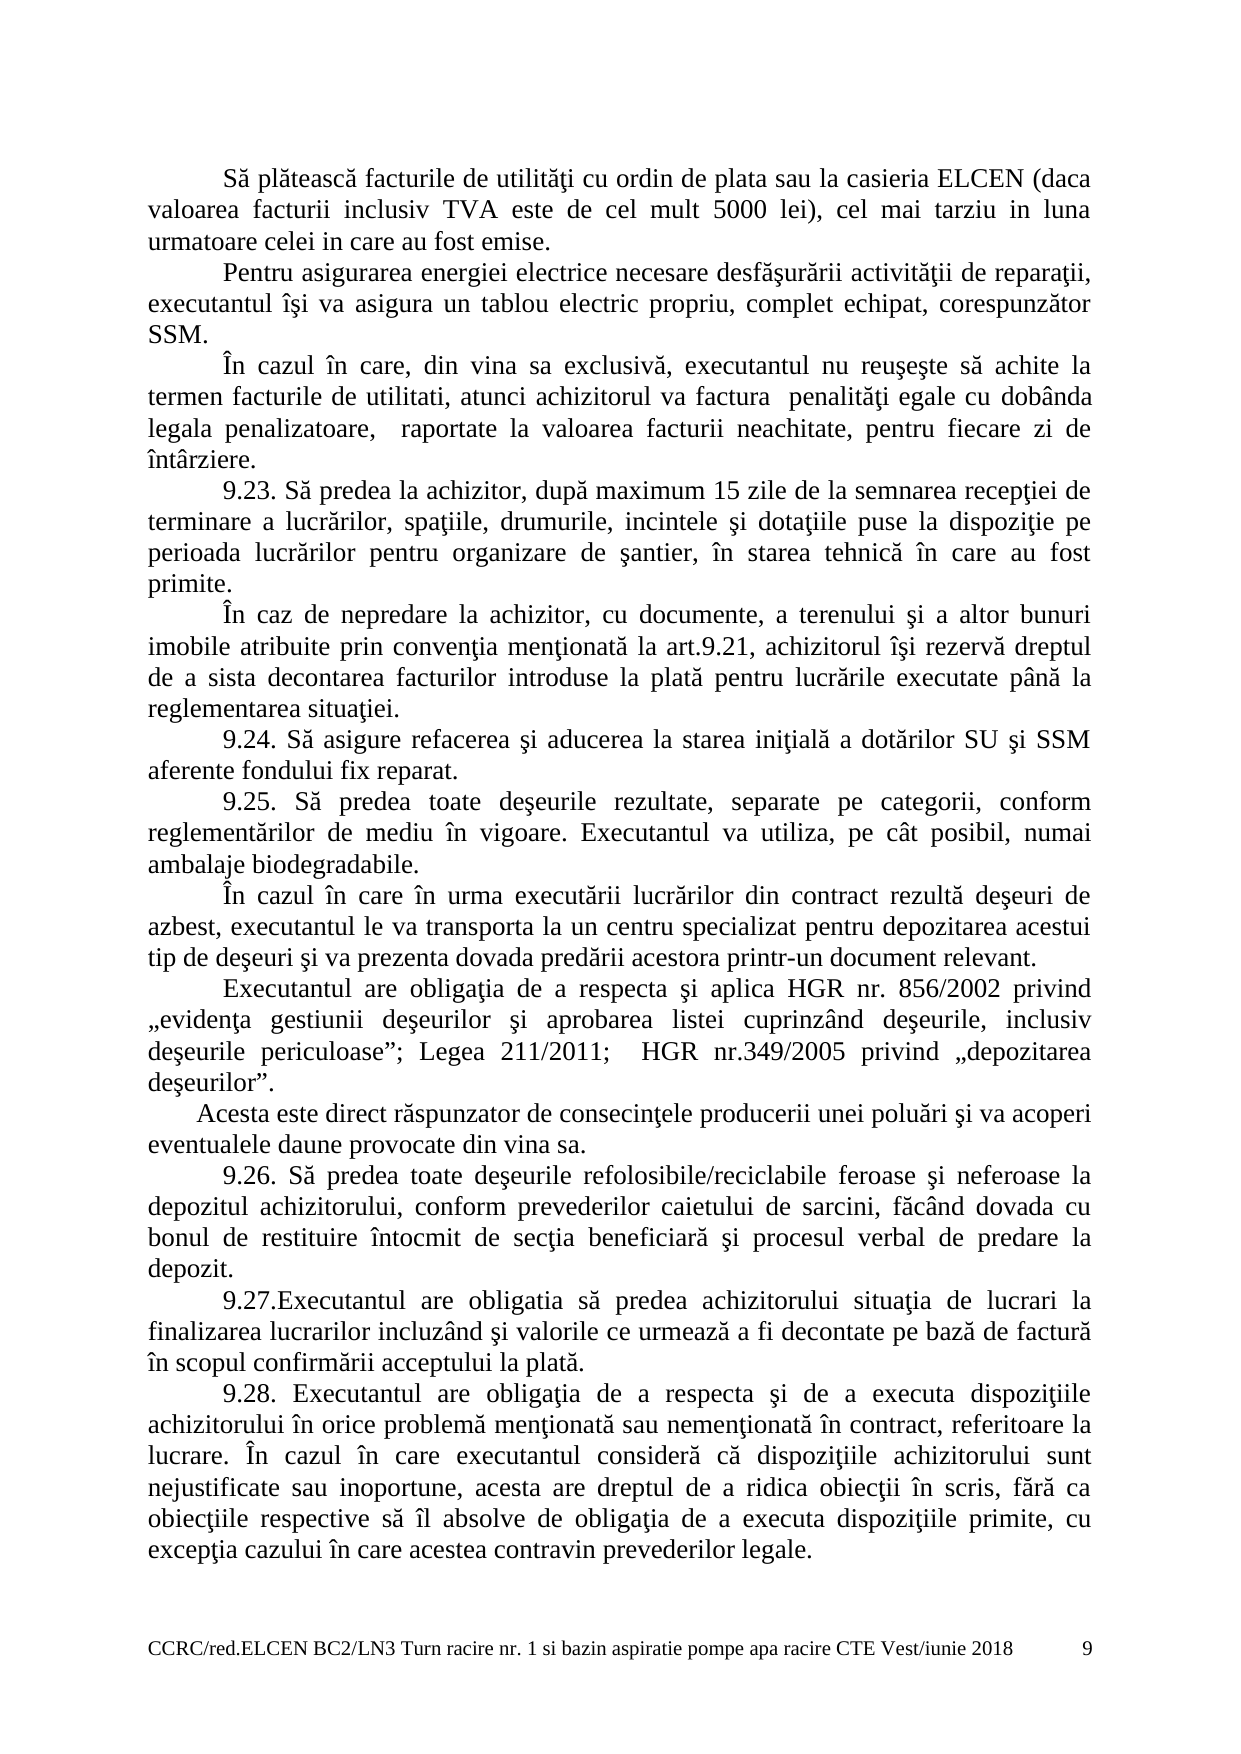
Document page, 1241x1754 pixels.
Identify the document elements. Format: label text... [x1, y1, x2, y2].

text Acesta este direct răspunzator de consecinţele producerii unei poluări şi va acoperi eventualele daune provocate din vina sa. [148, 1097, 1092, 1159]
text 9.23. Să predea la achizitor, după maximum 15 zile de la semnarea recepţiei de terminare a lucrărilor, spaţiile, drumurile, incintele şi dotaţiile puse la dispoziţie pe perioada lucrărilor pentru organizare de şantier, în starea tehnică în care au fost primite. [148, 474, 1092, 598]
text 9.28. Executantul are obligaţia de a respecta şi de a executa dispoziţiile achizitorului în orice problemă menţionată sau nemenţionată în contract, referitoare la lucrare. În cazul în care executantul consideră că dispoziţiile achizitorului sunt nejustificate sau inoportune, acesta are dreptul de a ridica obiecţii în scris, fără ca obiecţiile respective să îl absolve de obligaţia de a executa dispoziţiile primite, cu excepţia cazului în care acestea contravin prevederilor legale. [148, 1377, 1092, 1564]
text 9.27.Executantul are obligatia să predea achizitorului situaţia de lucrari la finalizarea lucrarilor incluzând şi valorile ce urmează a fi decontate pe bază de factură în scopul confirmării acceptului la plată. [148, 1284, 1092, 1377]
text 9.25. Să predea toate deşeurile rezultate, separate pe categorii, conform reglementărilor de mediu în vigoare. Executantul va utiliza, pe cât posibil, numai ambalaje biodegradabile. [148, 785, 1092, 879]
text Executantul are obligaţia de a respecta şi aplica HGR nr. 856/2002 privind „evidenţa gestiunii deşeurilor şi aprobarea listei cuprinzând deşeurile, inclusiv deşeurile periculoase”; Legea 211/2011; HGR nr.349/2005 privind „depozitarea deşeurilor”. [148, 972, 1092, 1097]
text Pentru asigurarea energiei electrice necesare desfăşurării activităţii de reparaţii, executantul îşi va asigura un tablou electric propriu, complet echipat, corespunzător SSM. [148, 256, 1092, 349]
text În cazul în care în urma executării lucrărilor din contract rezultă deşeuri de azbest, executantul le va transporta la un centru specializat pentru depozitarea acestui tip de deşeuri şi va prezenta dovada predării acestora printr-un document relevant. [148, 879, 1092, 972]
text 9.24. Să asigure refacerea şi aducerea la starea iniţială a dotărilor SU şi SSM aferente fondului fix reparat. [148, 723, 1092, 785]
text În cazul în care, din vina sa exclusivă, executantul nu reuşeşte să achite la termen facturile de utilitati, atunci achizitorul va factura penalităţi egale cu dobânda legala penalizatoare, raportate la valoarea facturii neachitate, pentru fiecare zi de întârziere. [148, 349, 1092, 474]
text Să plătească facturile de utilităţi cu ordin de plata sau la casieria ELCEN (daca valoarea facturii inclusiv TVA este de cel mult 5000 lei), cel mai tarziu in luna urmatoare celei in care au fost emise. [148, 162, 1092, 256]
text 9.26. Să predea toate deşeurile refolosibile/reciclabile feroase şi neferoase la depozitul achizitorului, conform prevederilor caietului de sarcini, făcând dovada cu bonul de restituire întocmit de secţia beneficiară şi procesul verbal de predare la depozit. [148, 1159, 1092, 1284]
text În caz de nepredare la achizitor, cu documente, a terenului şi a altor bunuri imobile atribuite prin convenţia menţionată la art.9.21, achizitorul îşi rezervă dreptul de a sista decontarea facturilor introduse la plată pentru lucrările executate până la reglementarea situaţiei. [148, 598, 1092, 723]
